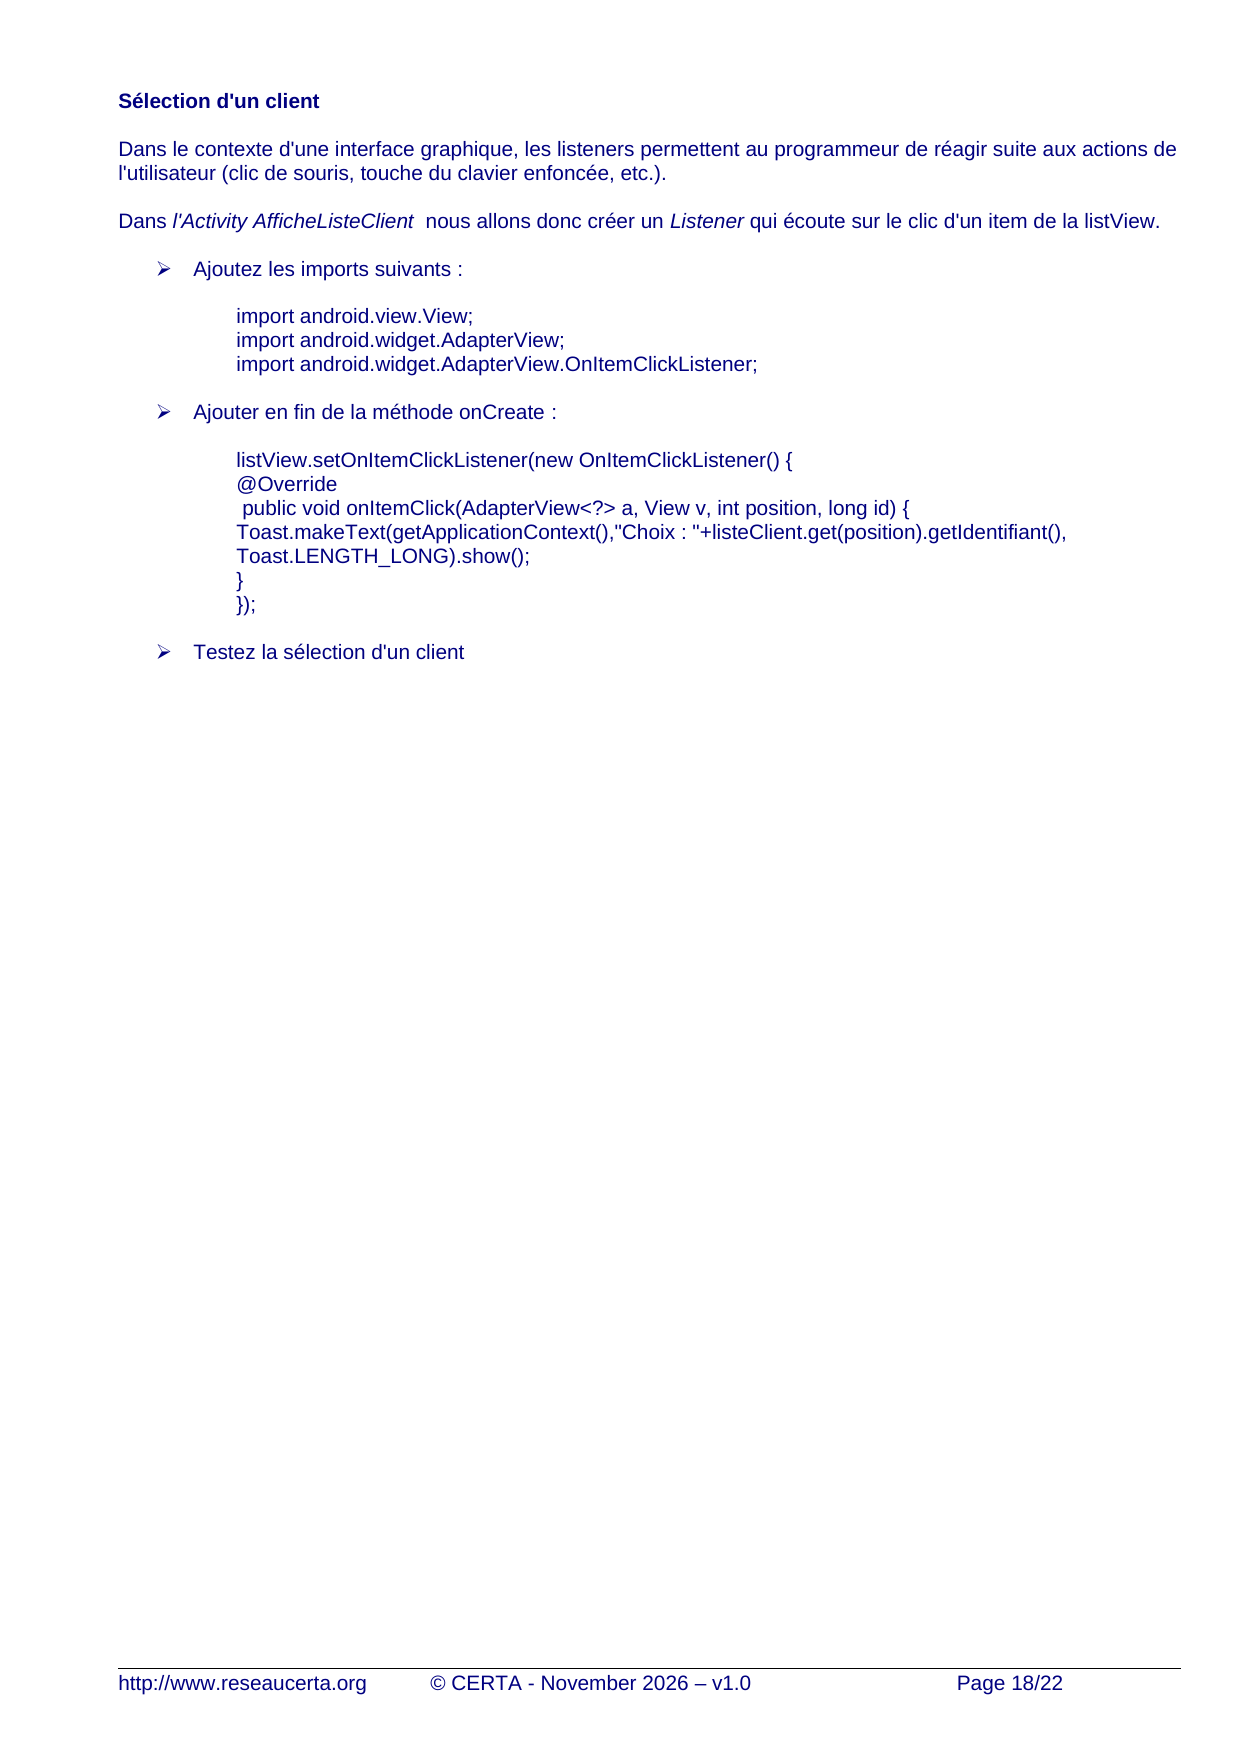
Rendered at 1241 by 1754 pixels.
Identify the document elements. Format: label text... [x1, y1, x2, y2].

text @Override [236, 472, 1181, 496]
text import android.view.View; [236, 304, 1181, 328]
text listView.setOnItemClickListener(new OnItemClickListener() { [236, 448, 1181, 472]
text Toast.makeText(getApplicationContext(),"Choix : "+listeClient.get(position).getIdentifiant(), Toast.LENGTH_LONG).show(); [236, 520, 1181, 568]
list Ajouter en fin de la méthode onCreate : [156, 400, 1181, 424]
text Dans le contexte d'une interface graphique, les listeners permettent au programmeur de réagir suite aux actions de l'utilisateur (clic de souris, touche du clavier enfoncée, etc.). [118, 137, 1181, 184]
list Testez la sélection d'un client [156, 640, 1181, 664]
text }); [236, 592, 1181, 616]
text import android.widget.AdapterView; [236, 328, 1181, 352]
list Ajoutez les imports suivants : [156, 256, 1181, 280]
subtitle Sélection d'un client [118, 89, 1181, 113]
text } [236, 568, 1181, 592]
text public void onItemClick(AdapterView<?> a, View v, int position, long id) { [236, 496, 1181, 520]
text import android.widget.AdapterView.OnItemClickListener; [236, 352, 1181, 376]
text Dans l'Activity AfficheListeClient nous allons donc créer un Listener qui écoute sur le clic d'un item de la listView. [118, 208, 1181, 232]
